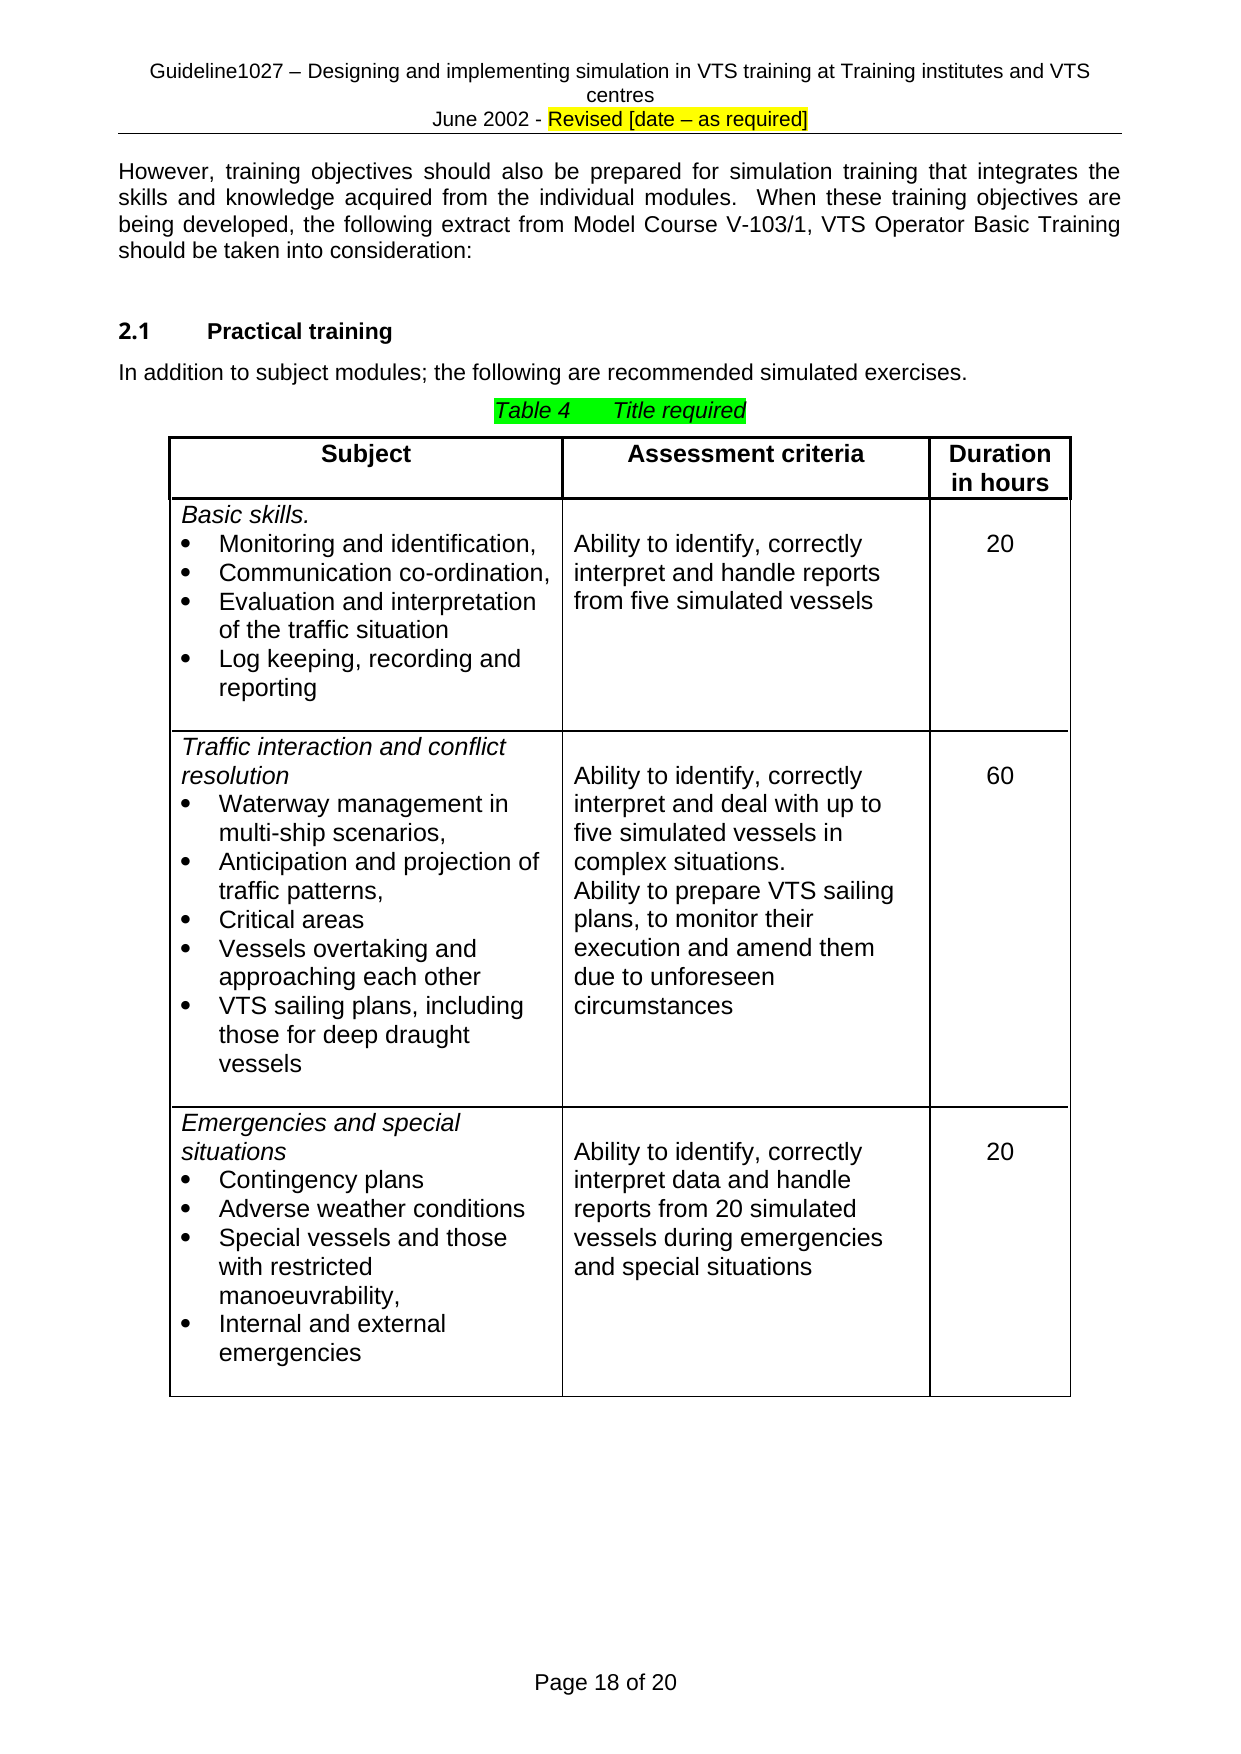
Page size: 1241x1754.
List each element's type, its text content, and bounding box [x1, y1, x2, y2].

table_header Assessment criteria [564, 439, 928, 497]
table_header Subject [171, 439, 561, 497]
table_header Duration in hours [931, 439, 1069, 497]
subtitle Practical training [118, 315, 1122, 346]
text However, training objectives should also be prepared for simulation training that integrates the skills and knowledge acquired from the individual modules. When these training objectives are being developed, the following extract from Model Course V-103/1, VTS Operator Basic Training should be taken into consideration: [118, 158, 1122, 263]
table_cell Emergencies and special situations Contingency plans Adverse weather conditions Special vessels and those with restricted manoeuvrability, Internal and external emergencies [171, 1106, 562, 1396]
text In addition to subject modules; the following are recommended simulated exercises. [118, 358, 1122, 385]
table_cell 60 [931, 730, 1070, 1106]
table_cell Ability to identify, correctly interpret and deal with up to five simulated vessels in complex situations. Ability to prepare VTS sailing plans, to monitor their execution and amend them due to unforeseen circumstances [563, 732, 929, 1106]
text Title required [118, 397, 1122, 424]
table_cell 20 [931, 1106, 1070, 1396]
table_cell Traffic interaction and conflict resolution Waterway management in multi-ship scenarios, Anticipation and projection of traffic patterns, Critical areas Vessels overtaking and approaching each other VTS sailing plans, including those for deep draught vessels [171, 730, 562, 1106]
table_cell Basic skills. Monitoring and identification, Communication co-ordination, Evaluation and interpretation of the traffic situation Log keeping, recording and reporting [171, 497, 562, 730]
table_cell Ability to identify, correctly interpret data and handle reports from 20 simulated vessels during emergencies and special situations [563, 1108, 929, 1396]
table_cell 20 [931, 497, 1070, 730]
table_cell Ability to identify, correctly interpret and handle reports from five simulated vessels [563, 500, 929, 730]
